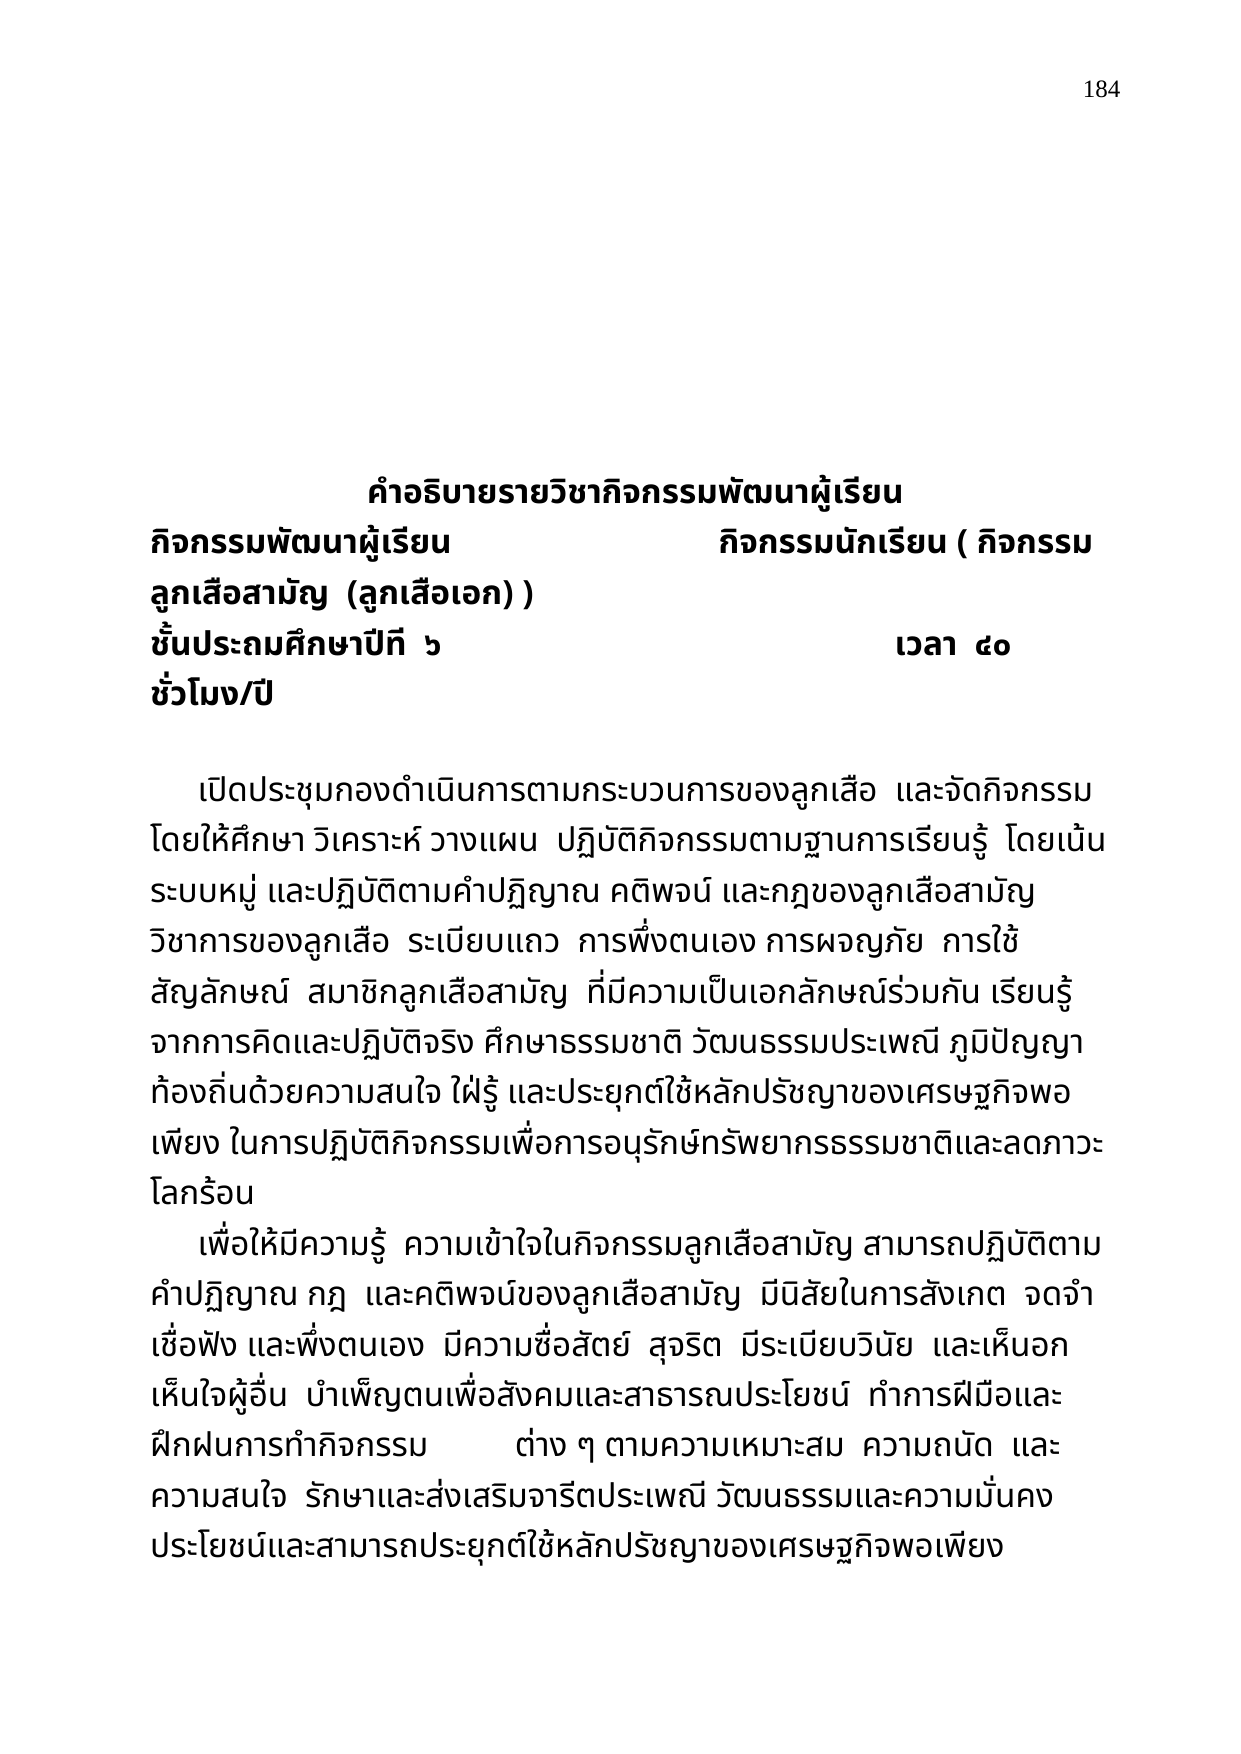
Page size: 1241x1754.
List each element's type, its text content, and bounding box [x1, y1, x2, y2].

text เปิดประชุมกองดำเนินการตามกระบวนการของลูกเสือ และจัดกิจกรรมโดยให้ศึกษา วิเคราะห์ วางแผน ปฏิบัติกิจกรรมตามฐานการเรียนรู้ โดยเน้นระบบหมู่ และปฏิบัติตามคำปฏิญาณ คติพจน์ และกฎของลูกเสือสามัญ วิชาการของลูกเสือ ระเบียบแถว การพึ่งตนเอง การผจญภัย การใช้สัญลักษณ์ สมาชิกลูกเสือสามัญ ที่มีความเป็นเอกลักษณ์ร่วมกัน เรียนรู้จากการคิดและปฏิบัติจริง ศึกษาธรรมชาติ วัฒนธรรมประเพณี ภูมิปัญญาท้องถิ่นด้วยความสนใจ ใฝ่รู้ และประยุกต์ใช้หลักปรัชญาของเศรษฐกิจพอเพียง ในการปฏิบัติกิจกรรมเพื่อการอนุรักษ์ทรัพยากรธรรมชาติและลดภาวะโลกร้อน [150, 766, 1120, 1220]
text เพื่อให้มีความรู้ ความเข้าใจในกิจกรรมลูกเสือสามัญ สามารถปฏิบัติตามคำปฏิญาณ กฎ และคติพจน์ของลูกเสือสามัญ มีนิสัยในการสังเกต จดจำ เชื่อฟัง และพึ่งตนเอง มีความซื่อสัตย์ สุจริต มีระเบียบวินัย และเห็นอกเห็นใจผู้อื่น บำเพ็ญตนเพื่อสังคมและสาธารณประโยชน์ ทำการฝีมือและฝึกฝนการทำกิจกรรม ต่าง ๆ ตามความเหมาะสม ความถนัด และความสนใจ รักษาและส่งเสริมจารีตประเพณี วัฒนธรรมและความมั่นคง ประโยชน์และสามารถประยุกต์ใช้หลักปรัชญาของเศรษฐกิจพอเพียง [150, 1220, 1120, 1573]
text คำอธิบายรายวิชากิจกรรมพัฒนาผู้เรียน [150, 468, 1120, 518]
text ชั้นประถมศึกษาปีที ๖ เวลา ๔๐ ชั่วโมง/ปี [150, 619, 1120, 721]
text กิจกรรมพัฒนาผู้เรียน กิจกรรมนักเรียน ( กิจกรรมลูกเสือสามัญ (ลูกเสือเอก) ) [150, 518, 1120, 619]
